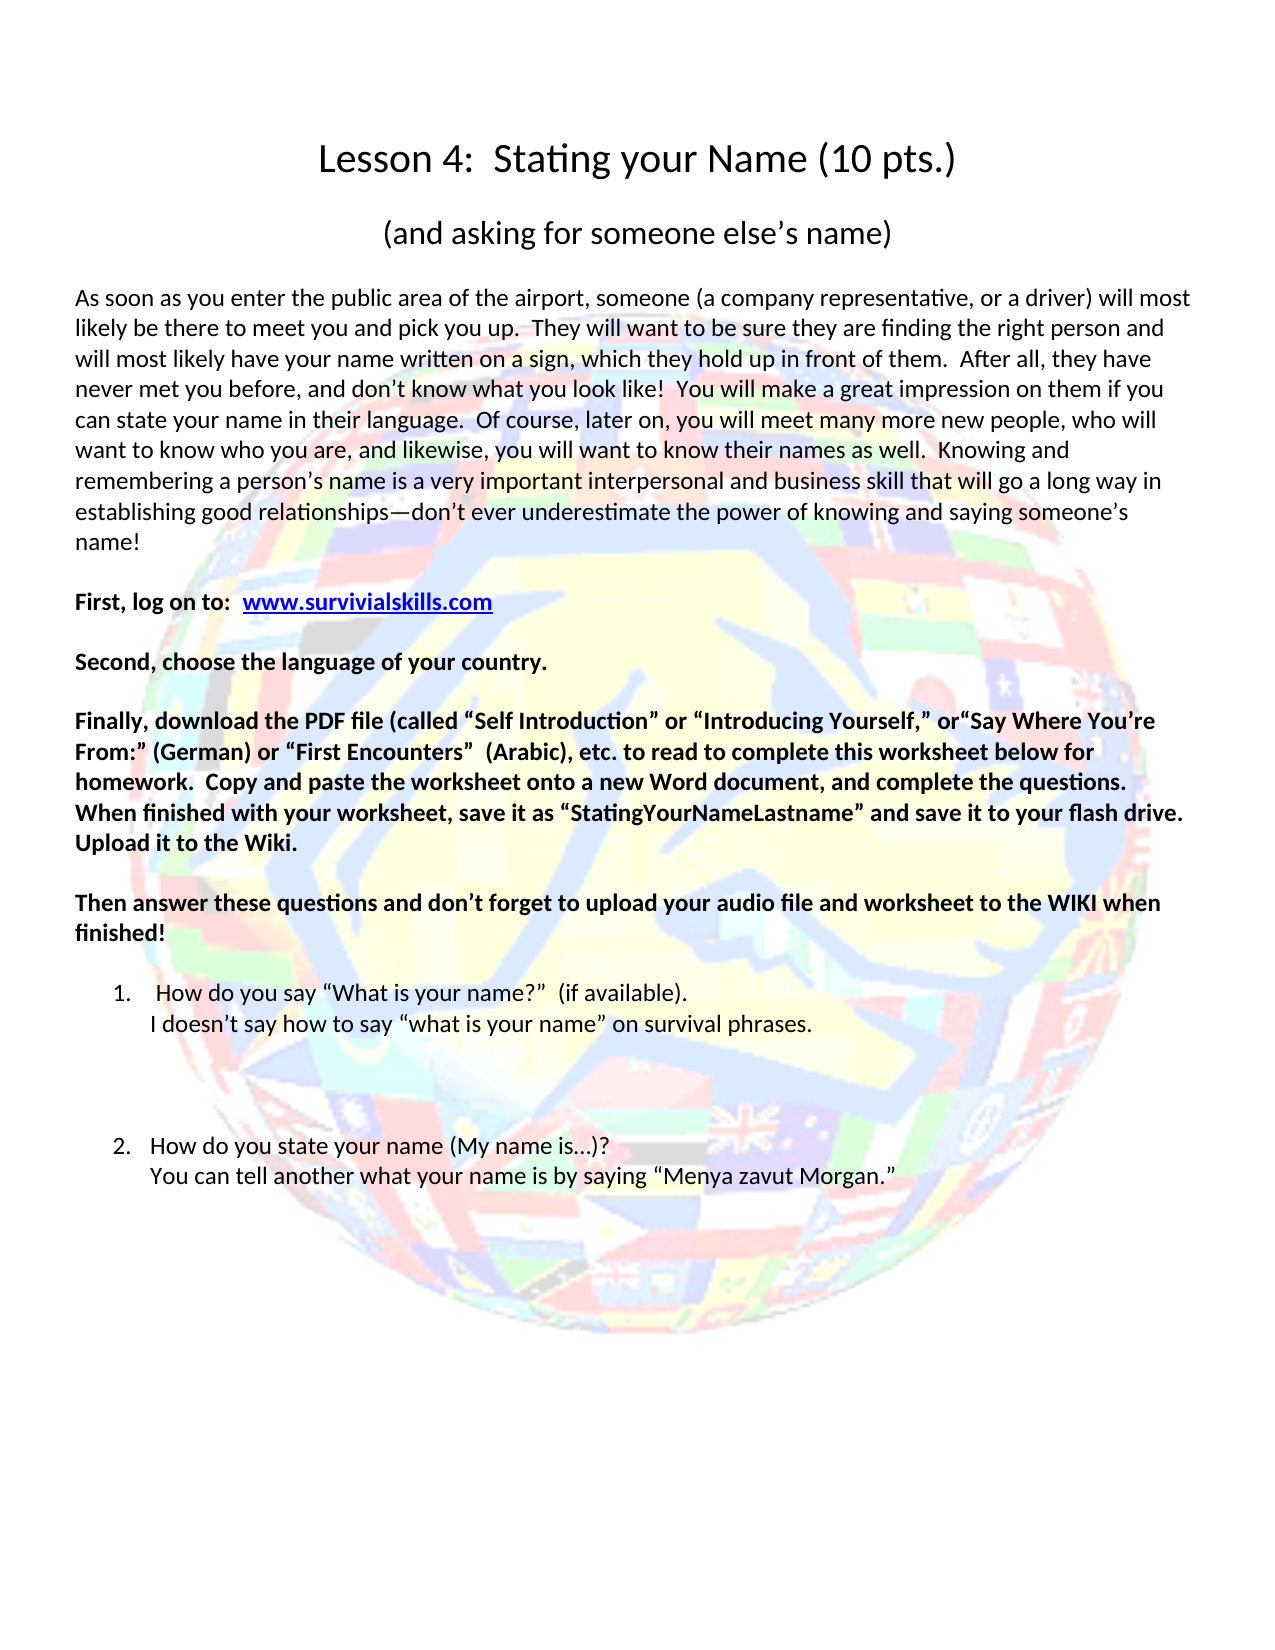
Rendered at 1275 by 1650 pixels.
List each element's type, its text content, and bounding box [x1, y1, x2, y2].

text Second, choose the language of your country. [75, 646, 1200, 676]
list I doesn’t say how to say “what is your name” on survival phrases. [150, 1008, 1200, 1038]
text First, log on to: www.survivialskills.com [75, 586, 1200, 616]
list You can tell another what your name is by saying “Menya zavut Morgan.” [150, 1160, 1200, 1191]
text (and asking for someone else’s name) [75, 212, 1200, 253]
text Lesson 4: Stating your Name (10 pts.) [75, 132, 1200, 183]
text Finally, download the PDF file (called “Self Introduction” or “Introducing Yourself,” or“Say Where You’re From:” (German) or “First Encounters” (Arabic), etc. to read to complete this worksheet below for homework. Copy and paste the worksheet onto a new Word document, and complete the questions. When finished with your worksheet, save it as “StatingYourNameLastname” and save it to your flash drive. Upload it to the Wiki. [75, 705, 1200, 858]
text Then answer these questions and don’t forget to upload your audio file and worksheet to the WIKI when finished! [75, 887, 1200, 948]
text As soon as you enter the public area of the airport, someone (a company representative, or a driver) will most likely be there to meet you and pick you up. They will want to be sure they are finding the right person and will most likely have your name written on a sign, which they hold up in front of them. After all, they have never met you before, and don’t know what you look like! You will make a great impression on them if you can state your name in their language. Of course, later on, you will meet many more new people, who will want to know who you are, and likewise, you will want to know their names as well. Knowing and remembering a person’s name is a very important interpersonal and business skill that will go a long way in establishing good relationships—don’t ever underestimate the power of knowing and saying someone’s name! [75, 282, 1200, 557]
list How do you state your name (My name is…)? [112, 1130, 1200, 1160]
list How do you say “What is your name?” (if available). [112, 977, 1200, 1008]
